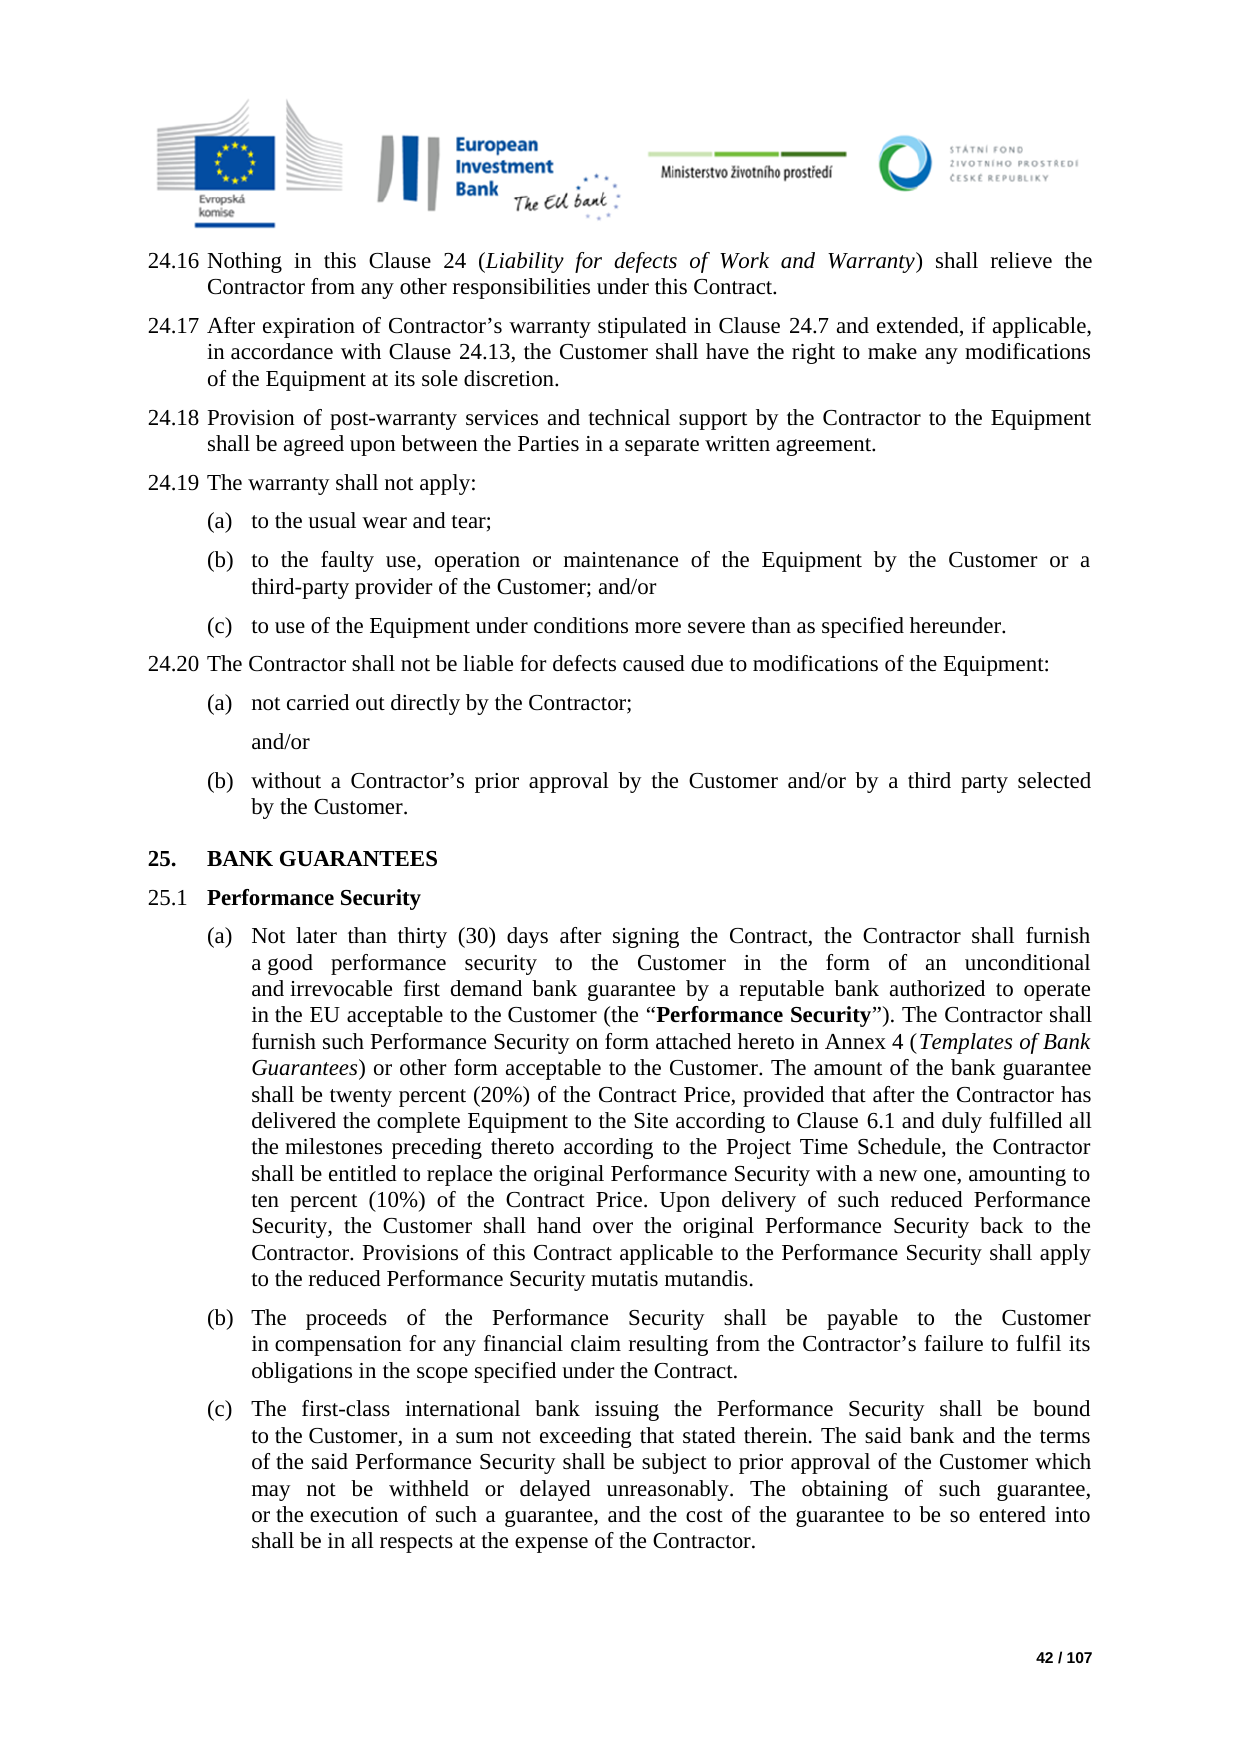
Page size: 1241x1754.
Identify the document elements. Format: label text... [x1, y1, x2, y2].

text not carried out directly by the Contractor; [207, 689, 1092, 716]
text After expiration of Contractor’s warranty stipulated in Clause 24.7 and extended, if applicable, in accordance with Clause 24.13, the Customer shall have the right to make any modifications of the Equipment at its sole discretion. [148, 312, 1092, 391]
text Nothing in this Clause 24 (Liability for defects of Work and Warranty) shall relieve the Contractor from any other responsibilities under this Contract. [148, 247, 1092, 299]
text BANK GUARANTEES [148, 845, 1092, 871]
text to the usual wear and tear; [207, 508, 1092, 534]
text to use of the Equipment under conditions more severe than as specified hereunder. [207, 612, 1092, 638]
text without a Contractor’s prior approval by the Customer and/or by a third party selected by the Customer. [207, 767, 1092, 820]
text Not later than thirty (30) days after signing the Contract, the Contractor shall furnish a good performance security to the Customer in the form of an unconditional and irrevocable first demand bank guarantee by a reputable bank authorized to operate in the EU acceptable to the Customer (the “Performance Security”). The Contractor shall furnish such Performance Security on form attached hereto in Annex 4 (Templates of Bank Guarantees) or other form acceptable to the Customer. The amount of the bank guarantee shall be twenty percent (20%) of the Contract Price, provided that after the Contractor has delivered the complete Equipment to the Site according to Clause 6.1 and duly fulfilled all the milestones preceding thereto according to the Project Time Schedule, the Contractor shall be entitled to replace the original Performance Security with a new one, amounting to ten percent (10%) of the Contract Price. Upon delivery of such reduced Performance Security, the Customer shall hand over the original Performance Security back to the Contractor. Provisions of this Contract applicable to the Performance Security shall apply to the reduced Performance Security mutatis mutandis. [207, 922, 1092, 1291]
text The first-class international bank issuing the Performance Security shall be bound to the Customer, in a sum not exceeding that stated therein. The said bank and the terms of the said Performance Security shall be subject to prior approval of the Customer which may not be withheld or delayed unreasonably. The obtaining of such guarantee, or the execution of such a guarantee, and the cost of the guarantee to be so entered into shall be in all respects at the expense of the Contractor. [207, 1396, 1092, 1554]
list and/or [251, 728, 1092, 754]
picture [147, 87, 1093, 235]
text The proceeds of the Performance Security shall be payable to the Customer in compensation for any financial claim resulting from the Contractor’s failure to fulfil its obligations in the scope specified under the Contract. [207, 1304, 1092, 1383]
text The Contractor shall not be liable for defects caused due to modifications of the Equipment: [148, 651, 1092, 677]
text to the faulty use, operation or maintenance of the Equipment by the Customer or a third-party provider of the Customer; and/or [207, 546, 1092, 599]
text The warranty shall not apply: [148, 469, 1092, 495]
text Provision of post-warranty services and technical support by the Contractor to the Equipment shall be agreed upon between the Parties in a separate written agreement. [148, 403, 1092, 456]
text Performance Security [148, 884, 1092, 910]
